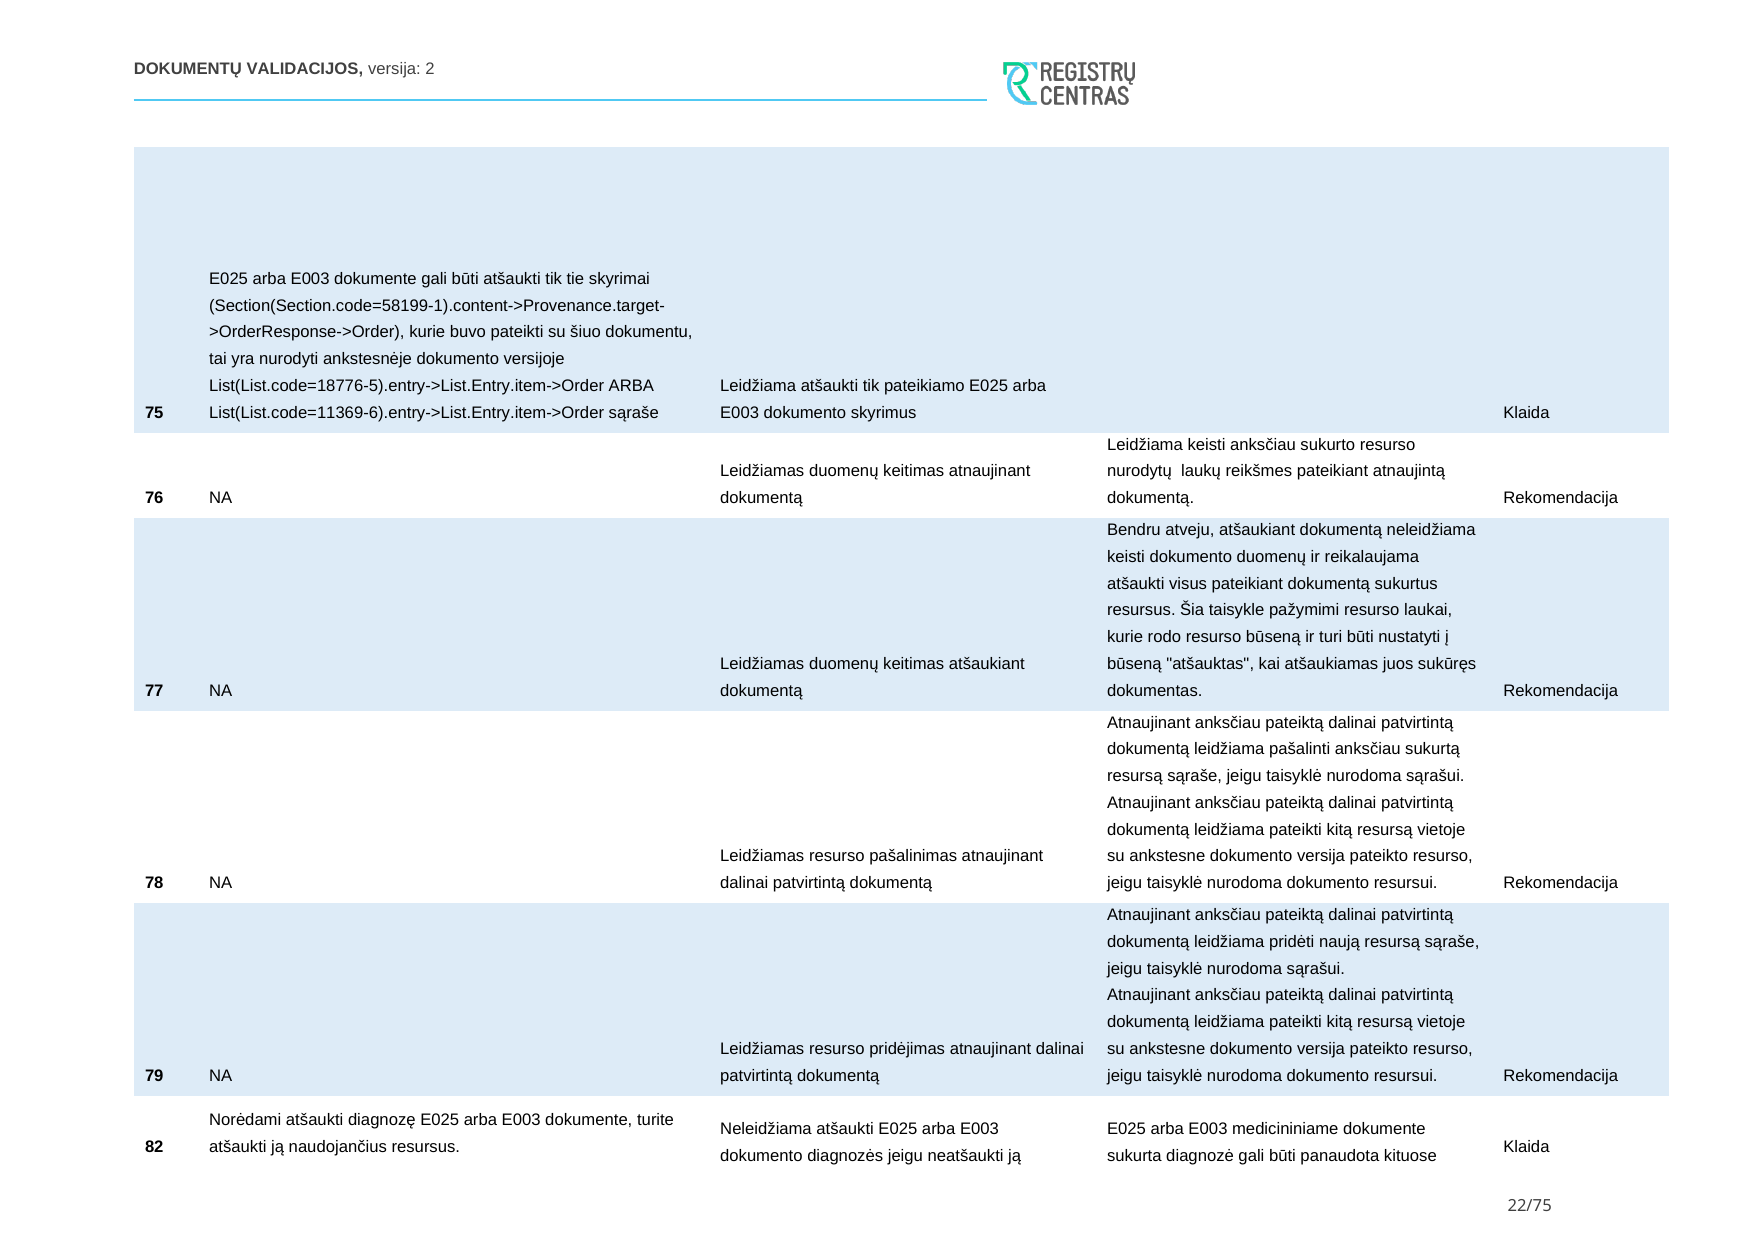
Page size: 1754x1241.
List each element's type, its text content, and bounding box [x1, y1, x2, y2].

table_cell Atnaujinant anksčiau pateiktą dalinai patvirtintą dokumentą leidžiama pašalinti anksčiau sukurtą resursą sąraše, jeigu taisyklė nurodoma sąrašui. Atnaujinant anksčiau pateiktą dalinai patvirtintą dokumentą leidžiama pateikti kitą resursą vietoje su ankstesne dokumento versija pateikto resurso, jeigu taisyklė nurodoma dokumento resursui. [1096, 711, 1492, 903]
table_cell Norėdami atšaukti diagnozę E025 arba E003 dokumente, turite atšaukti ją naudojančius resursus. [198, 1096, 709, 1167]
table_cell Atnaujinant anksčiau pateiktą dalinai patvirtintą dokumentą leidžiama pridėti naują resursą sąraše, jeigu taisyklė nurodoma sąrašui. Atnaujinant anksčiau pateiktą dalinai patvirtintą dokumentą leidžiama pateikti kitą resursą vietoje su ankstesne dokumento versija pateikto resurso, jeigu taisyklė nurodoma dokumento resursui. [1096, 903, 1492, 1096]
table_cell 82 [134, 1096, 198, 1167]
table_cell 77 [134, 518, 198, 711]
table_cell Rekomendacija [1492, 711, 1669, 903]
table_cell Neleidžiama atšaukti E025 arba E003 dokumento diagnozės jeigu neatšaukti ją naudojantys resursai. [709, 1096, 1096, 1167]
table_cell Leidžiamas duomenų keitimas atnaujinant dokumentą [709, 433, 1096, 518]
table_cell Leidžiama keisti anksčiau sukurto resurso nurodytų laukų reikšmes pateikiant atnaujintą dokumentą. [1096, 433, 1492, 518]
table_cell Leidžiamas duomenų keitimas atšaukiant dokumentą [709, 518, 1096, 711]
table_cell Rekomendacija [1492, 518, 1669, 711]
table_cell 78 [134, 711, 198, 903]
table_cell NA [198, 711, 709, 903]
table_cell Rekomendacija [1492, 903, 1669, 1096]
table_cell NA [198, 433, 709, 518]
table_cell Klaida [1492, 147, 1669, 433]
table_cell Leidžiamas resurso pašalinimas atnaujinant dalinai patvirtintą dokumentą [709, 711, 1096, 903]
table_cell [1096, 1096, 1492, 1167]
table_cell 75 [134, 147, 198, 433]
table_cell [1096, 147, 1492, 433]
table_cell Leidžiama atšaukti tik pateikiamo E025 arba E003 dokumento skyrimus [709, 147, 1096, 433]
table_cell 76 [134, 433, 198, 518]
table_cell NA [198, 518, 709, 711]
table_cell 79 [134, 903, 198, 1096]
table_cell E025 arba E003 dokumente gali būti atšaukti tik tie skyrimai (Section(Section.code=58199-1).content->Provenance.target->OrderResponse->Order), kurie buvo pateikti su šiuo dokumentu, tai yra nurodyti ankstesnėje dokumento versijoje List(List.code=18776-5).entry->List.Entry.item->Order ARBA List(List.code=11369-6).entry->List.Entry.item->Order sąraše [198, 147, 709, 433]
table_cell NA [198, 903, 709, 1096]
table_cell Rekomendacija [1492, 433, 1669, 518]
table_cell Klaida [1492, 1096, 1669, 1167]
table_cell Leidžiamas resurso pridėjimas atnaujinant dalinai patvirtintą dokumentą [709, 903, 1096, 1096]
table_cell Bendru atveju, atšaukiant dokumentą neleidžiama keisti dokumento duomenų ir reikalaujama atšaukti visus pateikiant dokumentą sukurtus resursus. Šia taisykle pažymimi resurso laukai, kurie rodo resurso būseną ir turi būti nustatyti į būseną "atšauktas", kai atšaukiamas juos sukūręs dokumentas. [1096, 518, 1492, 711]
picture [1002, 60, 1136, 106]
